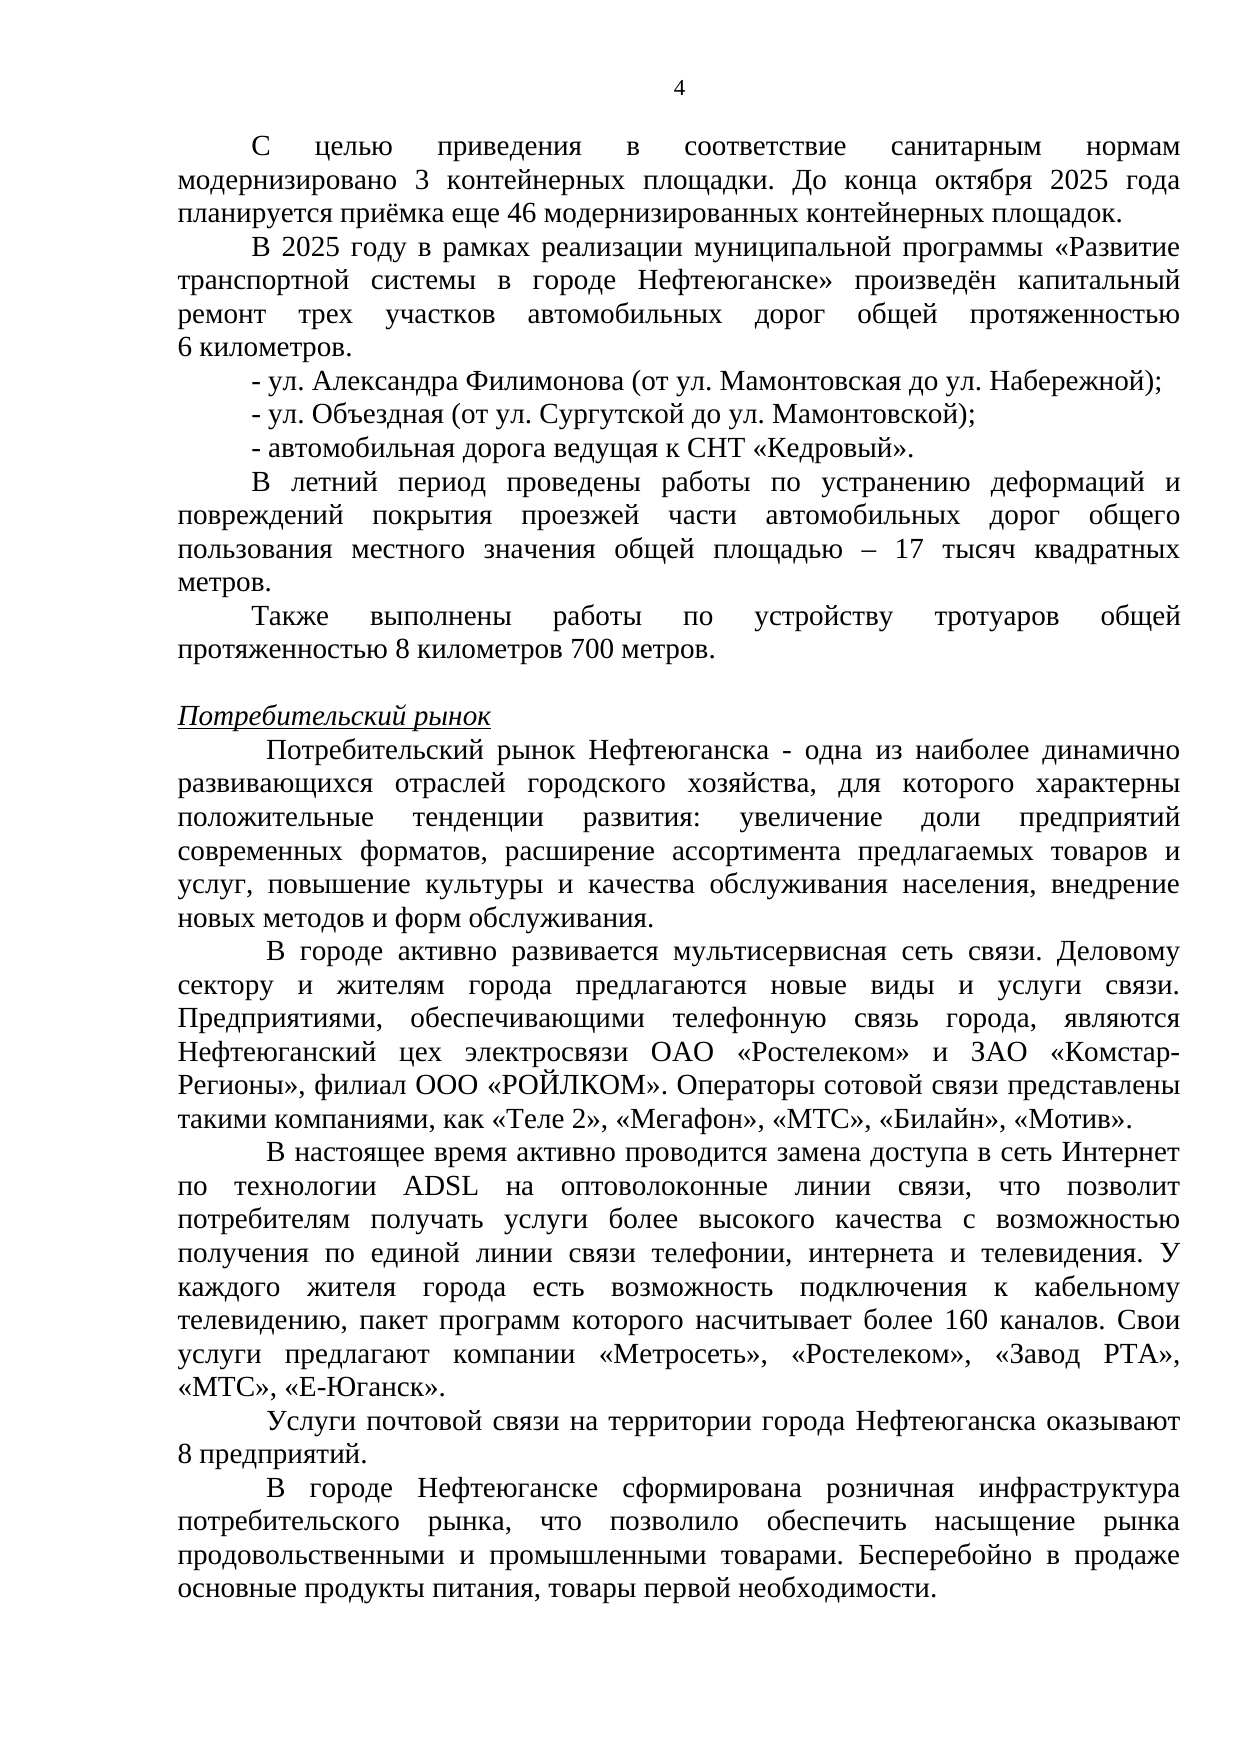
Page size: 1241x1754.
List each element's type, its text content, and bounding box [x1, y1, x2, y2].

text - ул. Александра Филимонова (от ул. Мамонтовская до ул. Набережной); [177, 363, 1181, 397]
text - ул. Объездная (от ул. Сургутской до ул. Мамонтовской); [177, 397, 1181, 430]
text Услуги почтовой связи на территории города Нефтеюганска оказывают 8 предприятий. [177, 1403, 1181, 1470]
text - автомобильная дорога ведущая к СНТ «Кедровый». [177, 430, 1181, 464]
text В летний период проведены работы по устранению деформаций и повреждений покрытия проезжей части автомобильных дорог общего пользования местного значения общей площадью – 17 тысяч квадратных метров. [177, 464, 1181, 598]
text В 2025 году в рамках реализации муниципальной программы «Развитие транспортной системы в городе Нефтеюганске» произведён капитальный ремонт трех участков автомобильных дорог общей протяженностью 6 километров. [177, 229, 1181, 363]
text Потребительский рынок [177, 698, 1181, 732]
text В настоящее время активно проводится замена доступа в сеть Интернет по технологии ADSL на оптоволоконные линии связи, что позволит потребителям получать услуги более высокого качества с возможностью получения по единой линии связи телефонии, интернета и телевидения. У каждого жителя города есть возможность подключения к кабельному телевидению, пакет программ которого насчитывает более 160 каналов. Свои услуги предлагают компании «Метросеть», «Ростелеком», «Завод РТА», «МТС», «Е-Юганск». [177, 1134, 1181, 1403]
text Также выполнены работы по устройству тротуаров общей протяженностью 8 километров 700 метров. [177, 598, 1181, 665]
text В городе активно развивается мультисервисная сеть связи. Деловому сектору и жителям города предлагаются новые виды и услуги связи. Предприятиями, обеспечивающими телефонную связь города, являются Нефтеюганский цех электросвязи ОАО «Ростелеком» и ЗАО «Комстар-Регионы», филиал ООО «РОЙЛКОМ». Операторы сотовой связи представлены такими компаниями, как «Теле 2», «Мегафон», «МТС», «Билайн», «Мотив». [177, 933, 1181, 1134]
text В городе Нефтеюганске сформирована розничная инфраструктура потребительского рынка, что позволило обеспечить насыщение рынка продовольственными и промышленными товарами. Бесперебойно в продаже основные продукты питания, товары первой необходимости. [177, 1470, 1181, 1604]
text Потребительский рынок Нефтеюганска - одна из наиболее динамично развивающихся отраслей городского хозяйства, для которого характерны положительные тенденции развития: увеличение доли предприятий современных форматов, расширение ассортимента предлагаемых товаров и услуг, повышение культуры и качества обслуживания населения, внедрение новых методов и форм обслуживания. [177, 732, 1181, 933]
text С целью приведения в соответствие санитарным нормам модернизировано 3 контейнерных площадки. До конца октября 2025 года планируется приёмка еще 46 модернизированных контейнерных площадок. [177, 128, 1181, 229]
